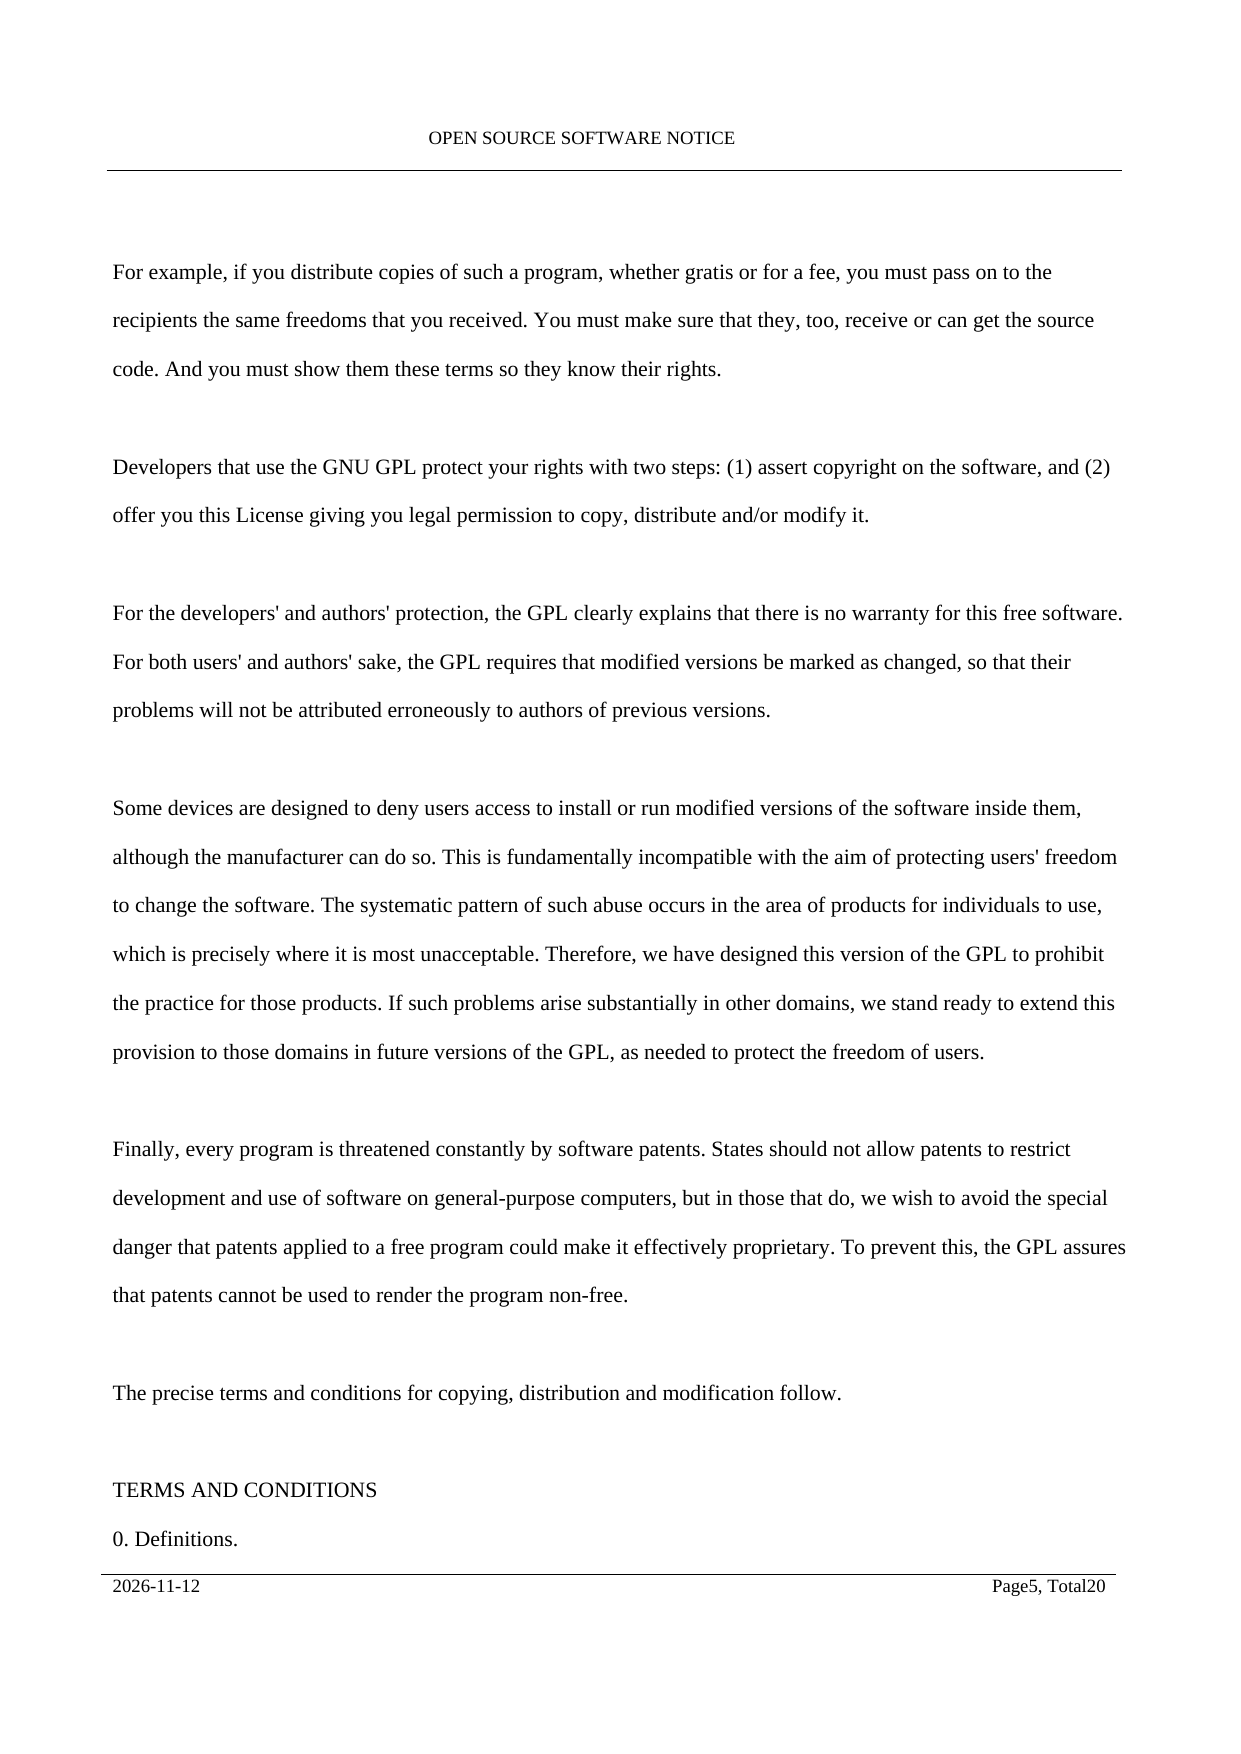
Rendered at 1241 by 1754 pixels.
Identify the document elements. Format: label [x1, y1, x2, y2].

text [112, 206, 1128, 1555]
